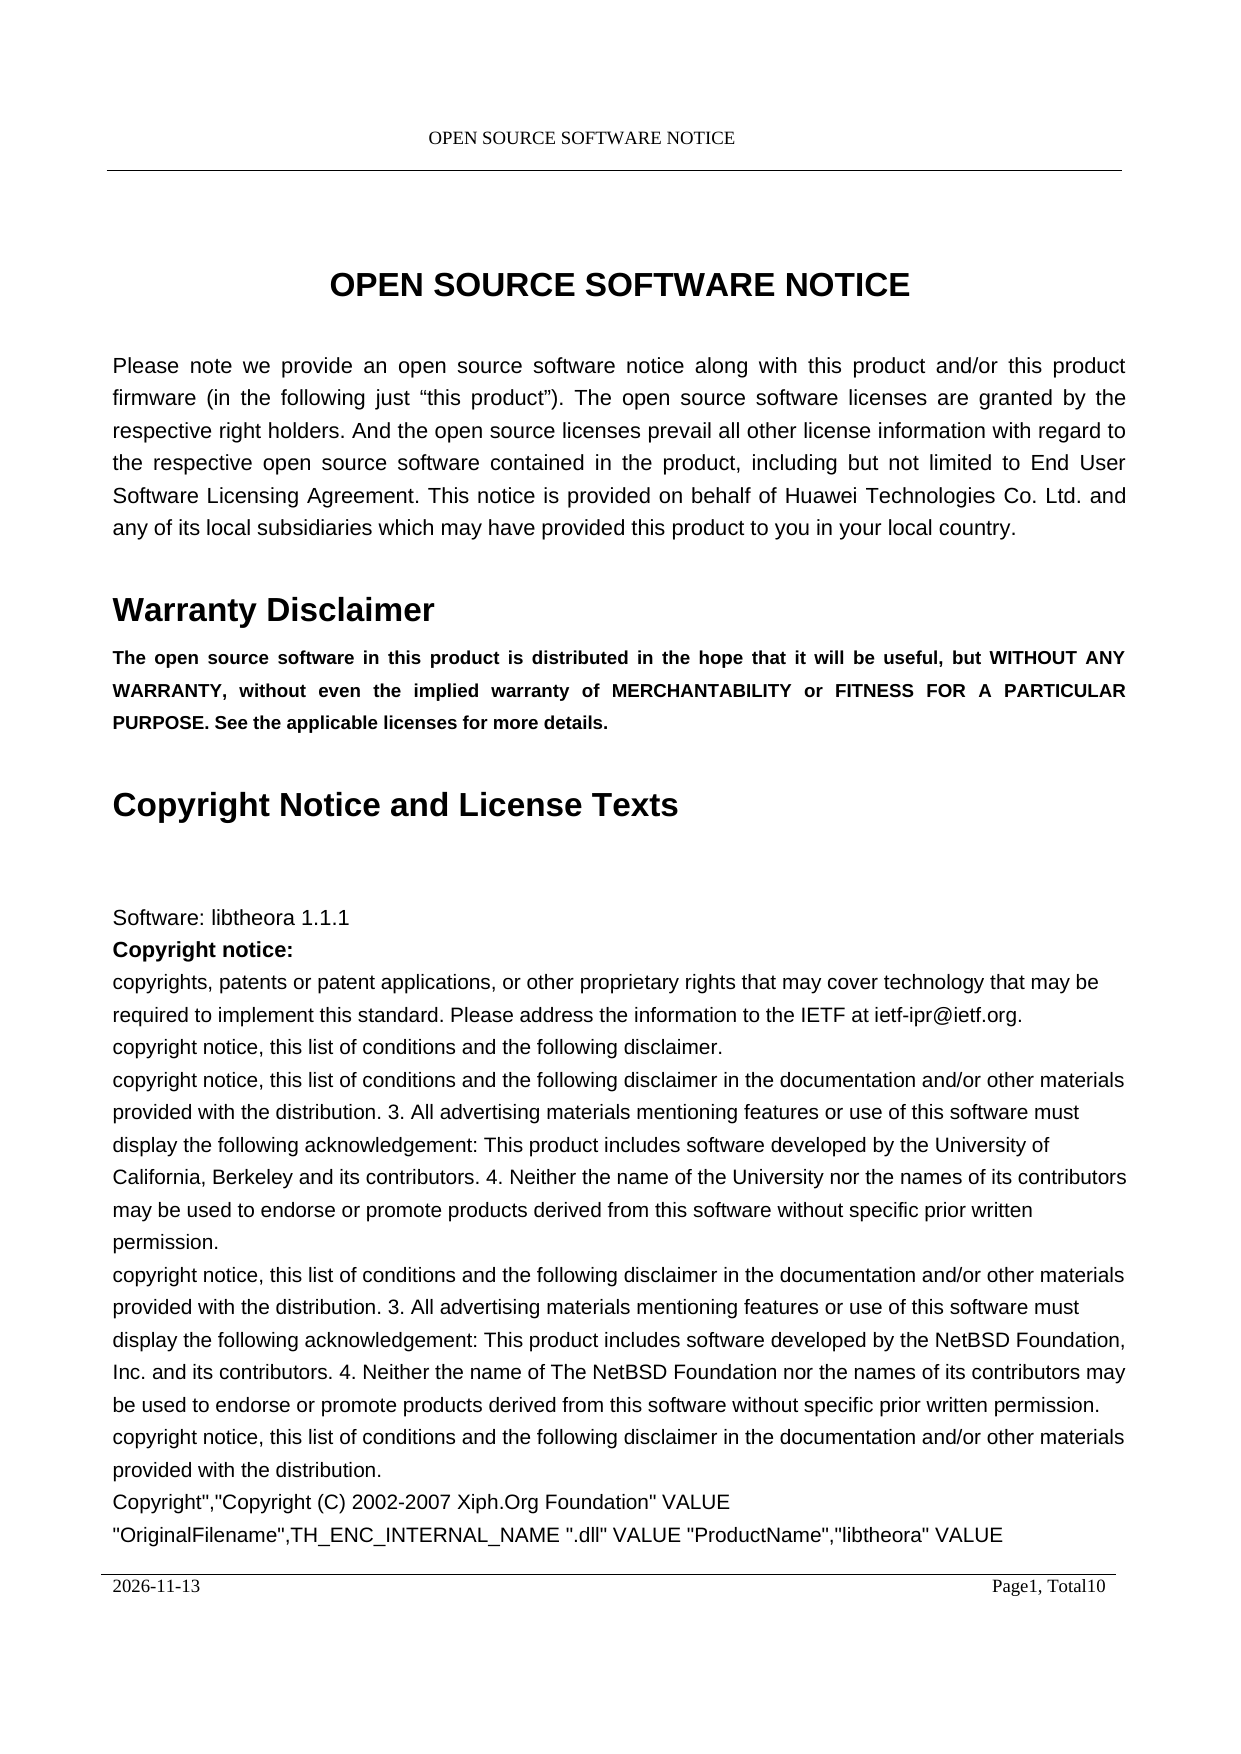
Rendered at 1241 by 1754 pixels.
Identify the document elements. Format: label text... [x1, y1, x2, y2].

text The open source software in this product is distributed in the hope that it will be useful, but WITHOUT ANY WARRANTY, without even the implied warranty of MERCHANTABILITY or FITNESS FOR A PARTICULAR PURPOSE. See the applicable licenses for more details. [112, 641, 1128, 739]
text Copyright Notice and License Texts [112, 771, 1128, 836]
text copyright notice, this list of conditions and the following disclaimer. [112, 1031, 1128, 1063]
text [112, 1486, 1128, 1551]
text OPEN SOURCE SOFTWARE NOTICE [112, 251, 1128, 316]
text Copyright notice: [112, 933, 1128, 966]
text Please note we provide an open source software notice along with this product and/or this product firmware (in the following just “this product”). The open source software licenses are granted by the respective right holders. And the open source licenses prevail all other license information with regard to the respective open source software contained in the product, including but not limited to End User Software Licensing Agreement. This notice is provided on behalf of Huawei Technologies Co. Ltd. and any of its local subsidiaries which may have provided this product to you in your local country. [112, 349, 1128, 544]
text copyrights, patents or patent applications, or other proprietary rights that may cover technology that may be required to implement this standard. Please address the information to the IETF at ietf-ipr@ietf.org. [112, 966, 1128, 1031]
text Warranty Disclaimer [112, 576, 1128, 641]
text copyright notice, this list of conditions and the following disclaimer in the documentation and/or other materials provided with the distribution. 3. All advertising materials mentioning features or use of this software must display the following acknowledgement: This product includes software developed by the NetBSD Foundation, Inc. and its contributors. 4. Neither the name of The NetBSD Foundation nor the names of its contributors may be used to endorse or promote products derived from this software without specific prior written permission. [112, 1258, 1128, 1421]
text copyright notice, this list of conditions and the following disclaimer in the documentation and/or other materials provided with the distribution. 3. All advertising materials mentioning features or use of this software must display the following acknowledgement: This product includes software developed by the University of California, Berkeley and its contributors. 4. Neither the name of the University nor the names of its contributors may be used to endorse or promote products derived from this software without specific prior written permission. [112, 1063, 1128, 1258]
text Software: libtheora 1.1.1 [112, 901, 1128, 933]
text copyright notice, this list of conditions and the following disclaimer in the documentation and/or other materials provided with the distribution. [112, 1421, 1128, 1486]
